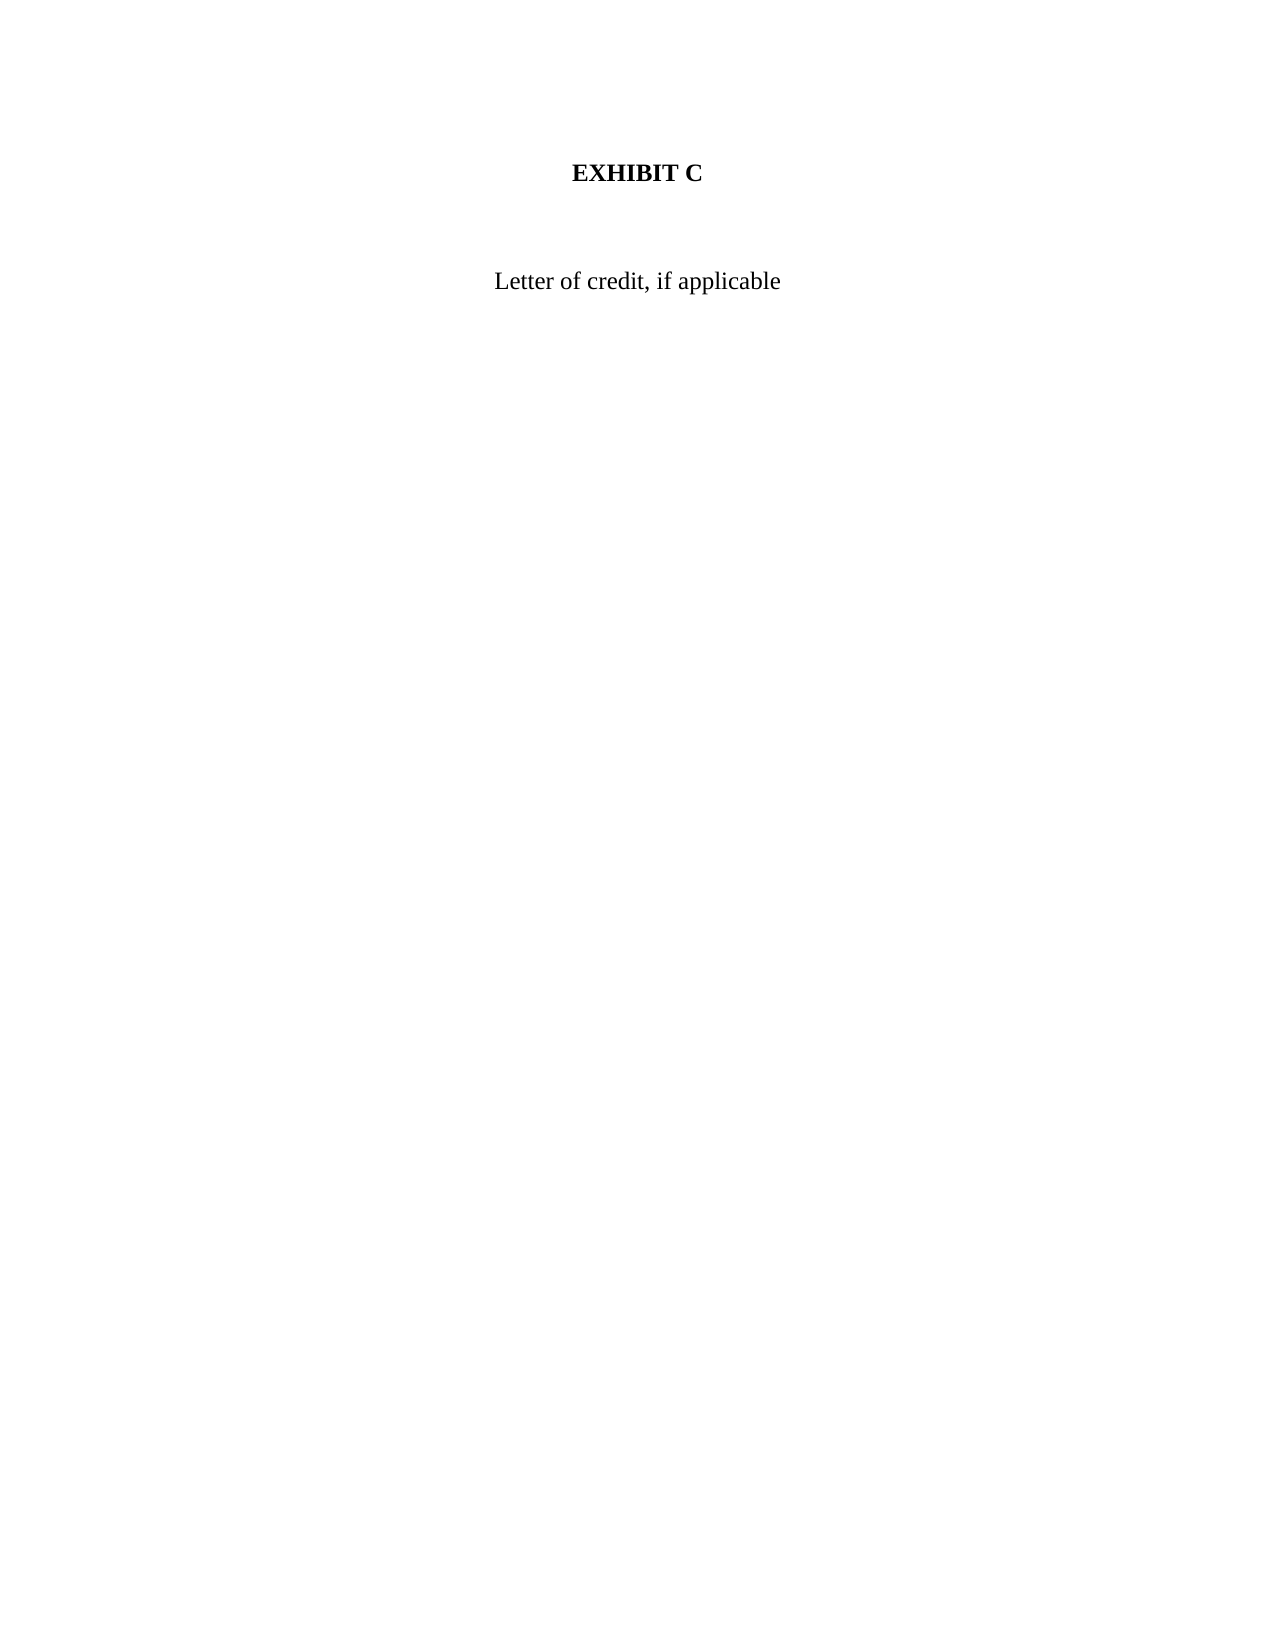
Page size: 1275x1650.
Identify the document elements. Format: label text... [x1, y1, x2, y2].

text EXHIBIT C [150, 158, 1125, 187]
text Letter of credit, if applicable [150, 266, 1125, 294]
